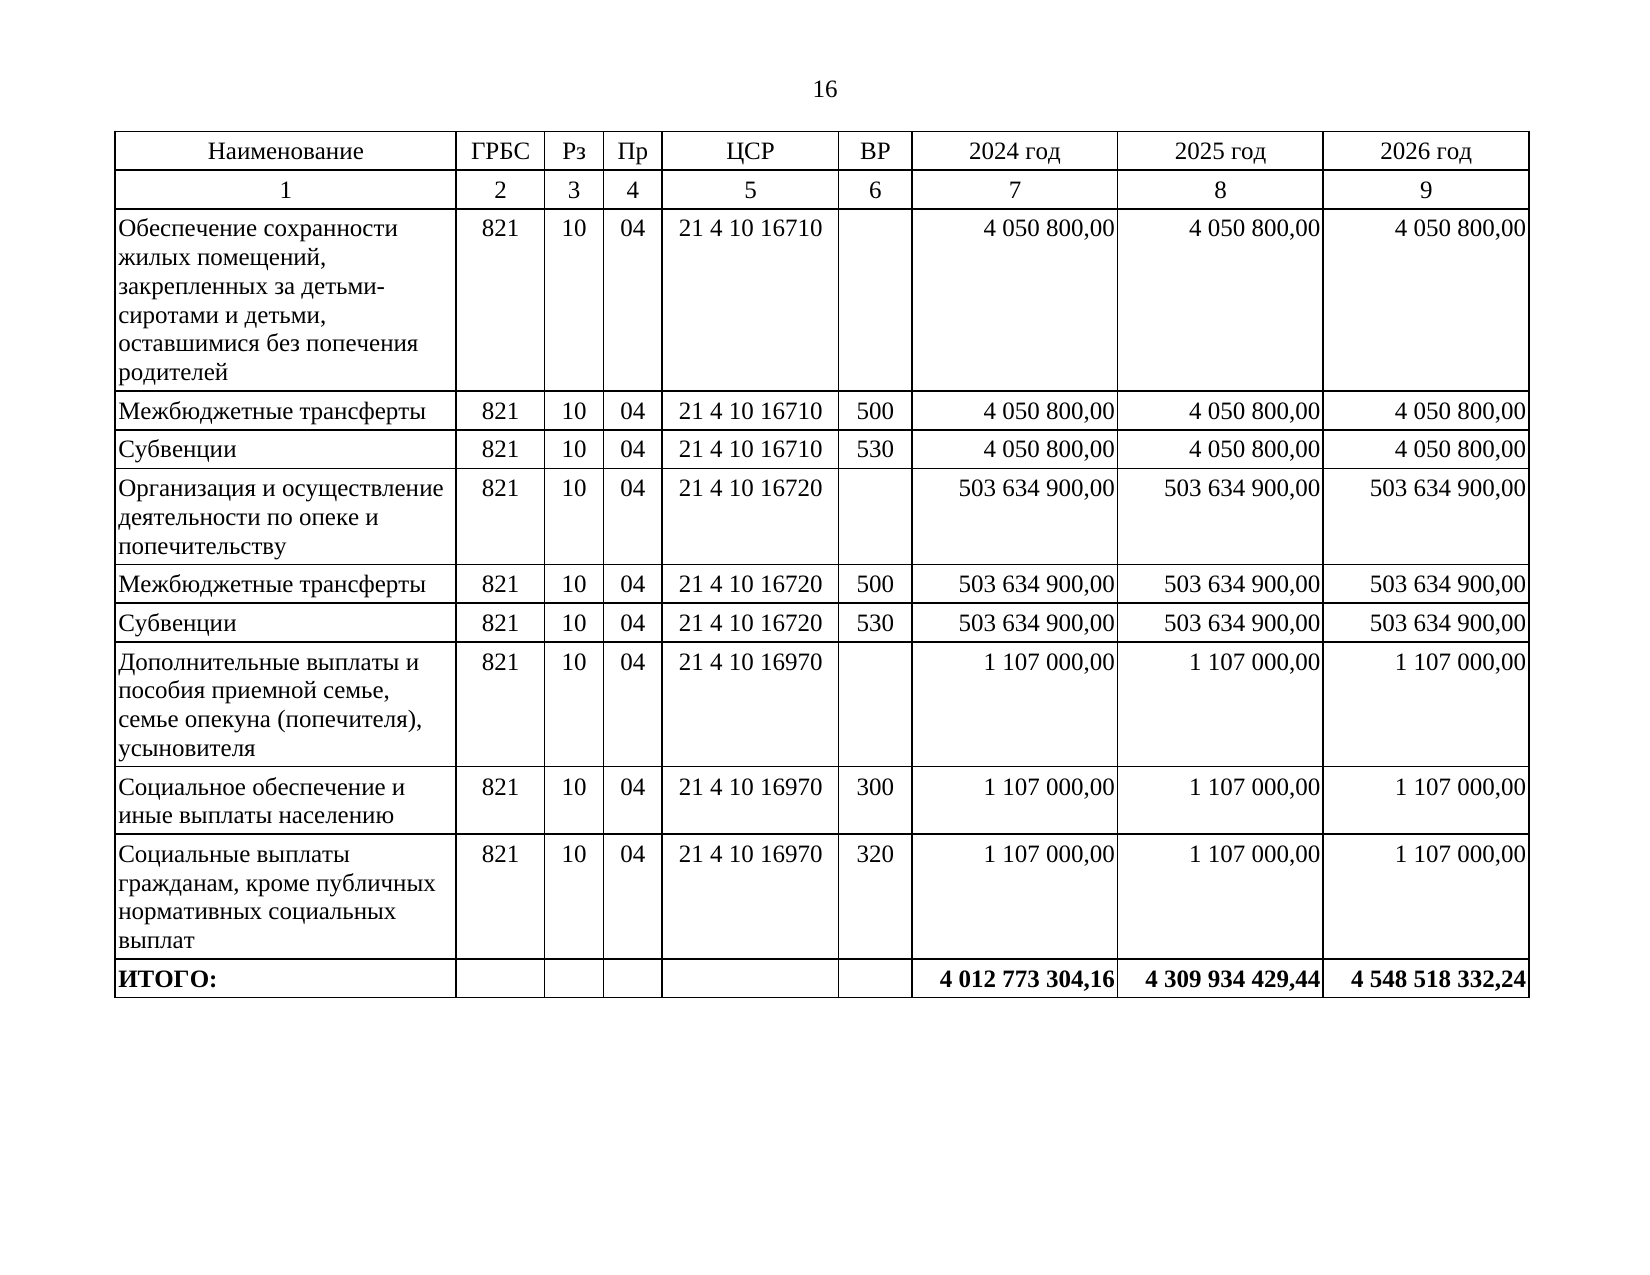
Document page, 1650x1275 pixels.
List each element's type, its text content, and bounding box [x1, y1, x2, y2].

table_cell 21 4 10 16720 [663, 469, 838, 564]
table_cell 1 107 000,00 [1118, 767, 1322, 833]
table_header Рз [545, 132, 603, 169]
table_cell 4 548 518 332,24 [1324, 960, 1528, 997]
table_cell 4 012 773 304,16 [913, 960, 1117, 997]
table_cell 10 [545, 835, 603, 958]
table_cell 04 [604, 643, 661, 766]
table_cell 1 107 000,00 [1324, 835, 1528, 958]
table_cell 500 [839, 392, 911, 429]
table_cell 4 050 800,00 [1118, 431, 1322, 467]
table_cell 4 [604, 171, 661, 208]
table_header 2025 год [1118, 132, 1322, 169]
table_cell 04 [604, 835, 661, 958]
table_cell 1 107 000,00 [913, 767, 1117, 833]
table_cell 3 [545, 171, 603, 208]
table_cell [663, 960, 838, 997]
table_cell 6 [839, 171, 911, 208]
table_cell 9 [1324, 171, 1528, 208]
table_cell [839, 643, 911, 766]
table_cell 4 309 934 429,44 [1118, 960, 1322, 997]
table_cell 10 [545, 431, 603, 467]
table_cell 320 [839, 835, 911, 958]
table_cell 21 4 10 16970 [663, 835, 838, 958]
table_cell [839, 960, 911, 997]
table_cell 8 [1118, 171, 1322, 208]
table_cell Социальные выплаты гражданам, кроме публичных нормативных социальных выплат [116, 835, 455, 958]
table_cell 4 050 800,00 [1324, 431, 1528, 467]
table_cell 21 4 10 16720 [663, 604, 838, 641]
table_cell 04 [604, 210, 661, 390]
table_cell 821 [457, 767, 544, 833]
table_cell 04 [604, 565, 661, 602]
table_cell Социальное обеспечение и иные выплаты населению [116, 767, 455, 833]
table_cell [545, 960, 603, 997]
table_cell 10 [545, 210, 603, 390]
table_cell 2 [457, 171, 544, 208]
table_cell Межбюджетные трансферты [116, 392, 455, 429]
table_cell ИТОГО: [116, 960, 455, 997]
table_cell 503 634 900,00 [1324, 604, 1528, 641]
table_header ЦСР [663, 132, 838, 169]
table_cell Межбюджетные трансферты [116, 565, 455, 602]
table_cell 300 [839, 767, 911, 833]
table_cell 821 [457, 643, 544, 766]
table_cell 503 634 900,00 [1324, 565, 1528, 602]
table_cell 7 [913, 171, 1117, 208]
table_cell 10 [545, 392, 603, 429]
table_header 2024 год [913, 132, 1117, 169]
table_cell 10 [545, 604, 603, 641]
table_cell 530 [839, 431, 911, 467]
table_cell Организация и осуществление деятельности по опеке и попечительству [116, 469, 455, 564]
table_cell 503 634 900,00 [913, 565, 1117, 602]
table_cell 503 634 900,00 [913, 469, 1117, 564]
table_cell 4 050 800,00 [913, 210, 1117, 390]
table_cell 10 [545, 767, 603, 833]
table_cell 21 4 10 16710 [663, 431, 838, 467]
table_cell 503 634 900,00 [913, 604, 1117, 641]
table_cell 821 [457, 604, 544, 641]
table_cell 821 [457, 392, 544, 429]
table_cell 21 4 10 16970 [663, 643, 838, 766]
table_cell 4 050 800,00 [913, 431, 1117, 467]
table_cell 21 4 10 16720 [663, 565, 838, 602]
table_cell 10 [545, 643, 603, 766]
table_cell 4 050 800,00 [1118, 392, 1322, 429]
table_cell [839, 210, 911, 390]
table_cell 1 107 000,00 [1324, 767, 1528, 833]
table_cell 1 [116, 171, 455, 208]
table_cell 821 [457, 469, 544, 564]
table_cell 500 [839, 565, 911, 602]
table_cell Обеспечение сохранности жилых помещений, закрепленных за детьми-сиротами и детьми, оставшимися без попечения родителей [116, 210, 455, 390]
table_cell 4 050 800,00 [1324, 210, 1528, 390]
table_cell 821 [457, 835, 544, 958]
table_cell 5 [663, 171, 838, 208]
table_cell Дополнительные выплаты и пособия приемной семье, семье опекуна (попечителя), усыновителя [116, 643, 455, 766]
table_cell 503 634 900,00 [1118, 469, 1322, 564]
table_cell 04 [604, 469, 661, 564]
table_cell 10 [545, 565, 603, 602]
table_header Пр [604, 132, 661, 169]
table_cell 821 [457, 431, 544, 467]
table_header 2026 год [1324, 132, 1528, 169]
table_cell 1 107 000,00 [1324, 643, 1528, 766]
table_cell 04 [604, 767, 661, 833]
table_cell 821 [457, 565, 544, 602]
table_cell Субвенции [116, 604, 455, 641]
table_cell 1 107 000,00 [913, 643, 1117, 766]
table_cell 21 4 10 16710 [663, 392, 838, 429]
table_cell [839, 469, 911, 564]
table_cell 4 050 800,00 [1324, 392, 1528, 429]
table_cell 503 634 900,00 [1118, 604, 1322, 641]
table_cell 10 [545, 469, 603, 564]
table_cell 21 4 10 16710 [663, 210, 838, 390]
table_header ГРБС [457, 132, 544, 169]
table_cell [457, 960, 544, 997]
table_cell 503 634 900,00 [1118, 565, 1322, 602]
table_cell 04 [604, 431, 661, 467]
table_cell 530 [839, 604, 911, 641]
table_cell 04 [604, 392, 661, 429]
table_cell 1 107 000,00 [1118, 835, 1322, 958]
table_cell 1 107 000,00 [913, 835, 1117, 958]
table_cell [604, 960, 661, 997]
table_cell 4 050 800,00 [1118, 210, 1322, 390]
table_cell 821 [457, 210, 544, 390]
table_header ВР [839, 132, 911, 169]
table_cell Субвенции [116, 431, 455, 467]
table_cell 4 050 800,00 [913, 392, 1117, 429]
table_cell 503 634 900,00 [1324, 469, 1528, 564]
table_cell 1 107 000,00 [1118, 643, 1322, 766]
table_cell 21 4 10 16970 [663, 767, 838, 833]
table_header Наименование [116, 132, 455, 169]
table_cell 04 [604, 604, 661, 641]
